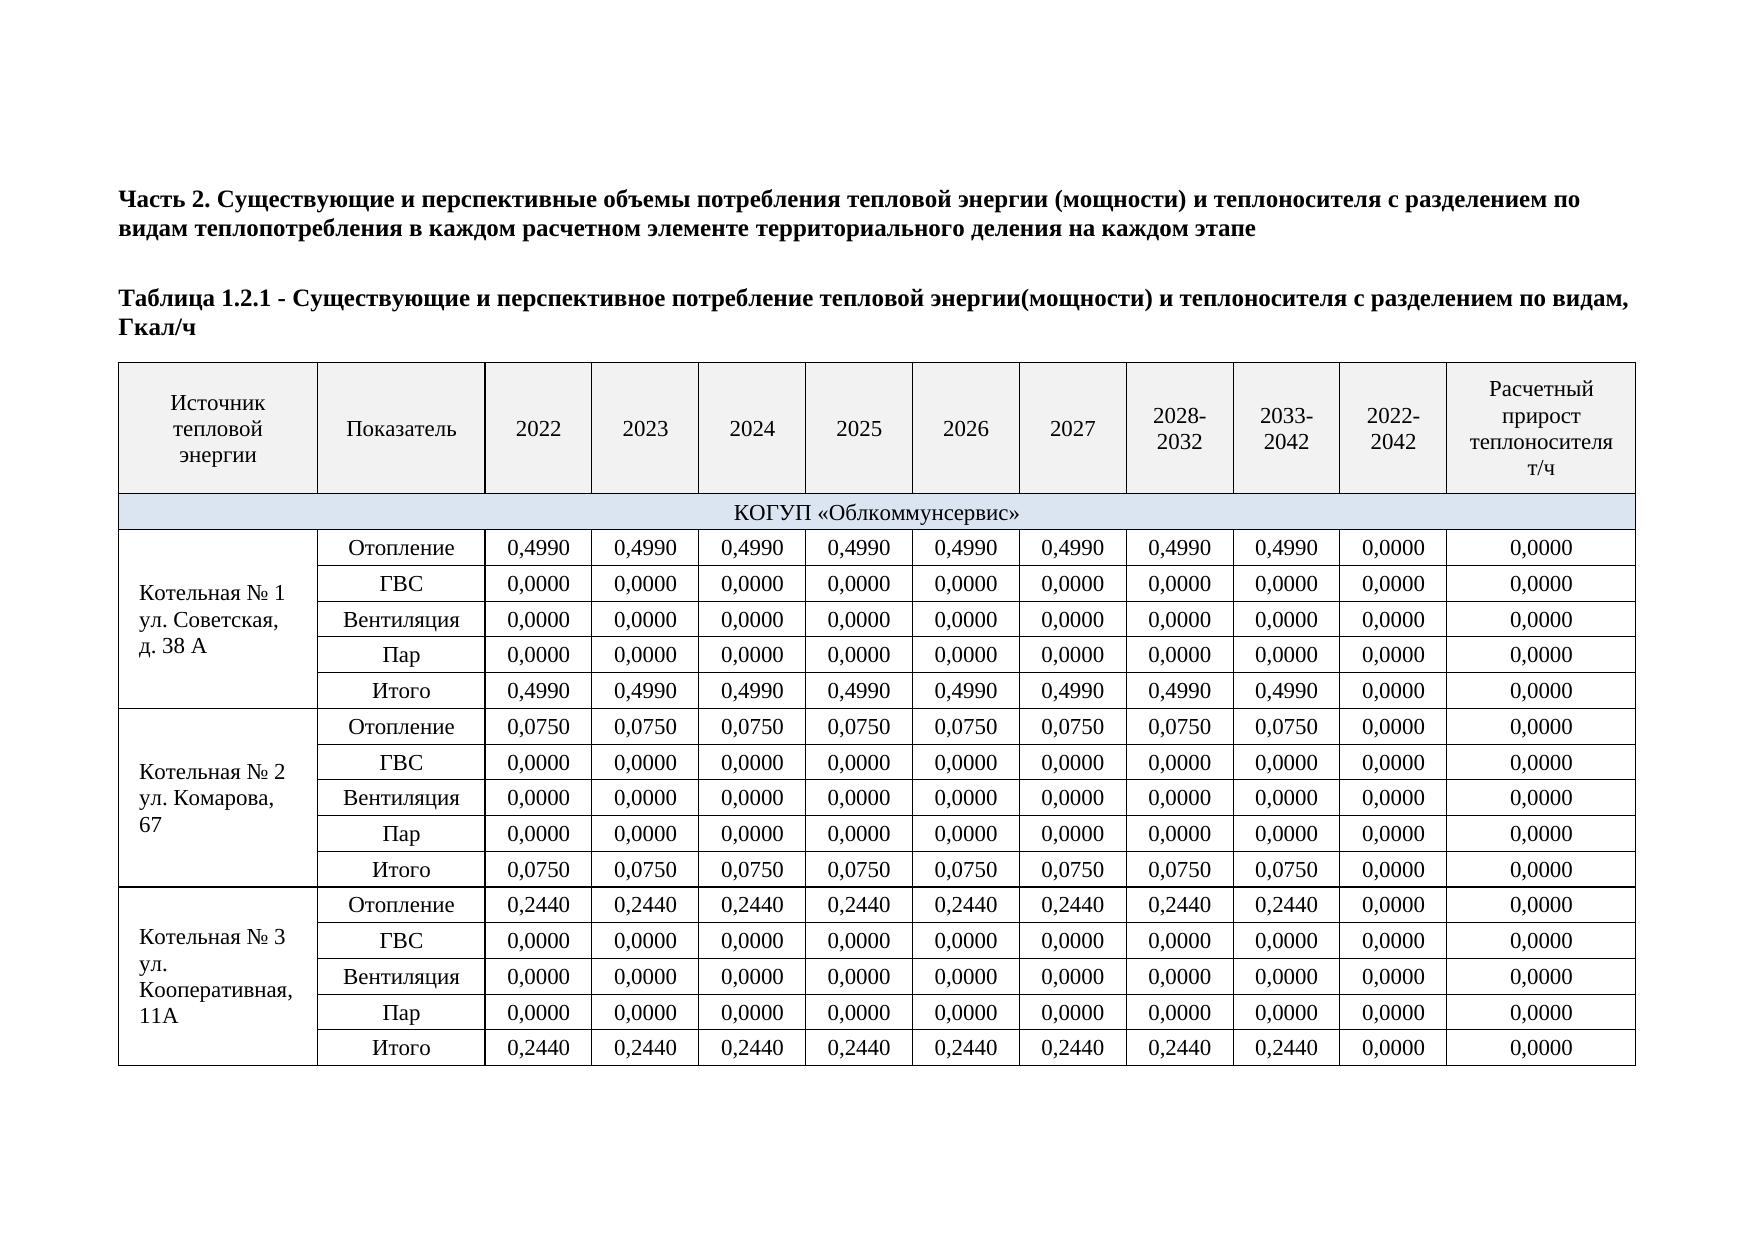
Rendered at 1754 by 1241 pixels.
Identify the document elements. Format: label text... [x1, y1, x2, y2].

table_cell Пар [318, 637, 484, 672]
table_header 2026 [913, 363, 1019, 493]
table_cell 0,0000 [486, 566, 591, 601]
table_cell 0,0000 [699, 566, 805, 601]
table_cell КОГУП «Облкоммунсервис» [119, 494, 1635, 529]
table_cell 0,0000 [592, 959, 698, 993]
table_cell Котельная № 3 ул. Кооперативная, 11А [119, 888, 317, 1065]
table_cell 0,4990 [806, 530, 912, 565]
table_cell 0,4990 [592, 530, 698, 565]
table_header 2024 [699, 363, 805, 493]
table_cell 0,0000 [913, 959, 1019, 993]
table_cell 0,2440 [486, 1030, 591, 1065]
table_header 2027 [1020, 363, 1126, 493]
table_cell 0,0000 [1234, 995, 1339, 1029]
table_cell 0,4990 [913, 673, 1019, 708]
table_cell 0,0750 [486, 852, 591, 886]
table_cell 0,0000 [1340, 888, 1446, 922]
table_cell 0,0000 [1447, 959, 1635, 993]
table_cell 0,2440 [806, 888, 912, 922]
table_cell 0,4990 [1234, 530, 1339, 565]
table_cell 0,4990 [806, 673, 912, 708]
table_cell 0,4990 [699, 673, 805, 708]
table_cell 0,0000 [1234, 959, 1339, 993]
table_cell 0,0750 [699, 852, 805, 886]
table_cell 0,2440 [1234, 888, 1339, 922]
table_cell 0,0000 [1020, 566, 1126, 601]
table_cell 0,0000 [486, 637, 591, 672]
table_cell 0,0750 [1020, 852, 1126, 886]
table_cell ГВС [318, 745, 484, 779]
table_cell 0,0000 [1340, 852, 1446, 886]
table_cell 0,4990 [913, 530, 1019, 565]
table_cell 0,0000 [699, 780, 805, 815]
table_header Источник тепловой энергии [119, 363, 317, 493]
table_cell 0,2440 [699, 1030, 805, 1065]
table_cell Котельная № 2 ул. Комарова, 67 [119, 709, 317, 886]
table_cell 0,0000 [806, 745, 912, 779]
table_cell 0,2440 [913, 888, 1019, 922]
table_cell 0,0000 [1127, 995, 1233, 1029]
table_cell Вентиляция [318, 780, 484, 815]
table_cell 0,0000 [1447, 745, 1635, 779]
table_cell 0,0000 [1020, 602, 1126, 636]
table_cell 0,0000 [592, 637, 698, 672]
table_cell 0,0000 [913, 566, 1019, 601]
table_cell 0,0000 [592, 566, 698, 601]
table_cell 0,0000 [1340, 959, 1446, 993]
table_cell 0,0000 [1447, 816, 1635, 851]
table_header 2025 [806, 363, 912, 493]
table_cell 0,2440 [592, 888, 698, 922]
table_cell 0,0000 [592, 923, 698, 958]
table_cell 0,0000 [592, 816, 698, 851]
table_cell 0,0000 [913, 995, 1019, 1029]
table_cell 0,0000 [1020, 959, 1126, 993]
table_cell 0,4990 [1127, 673, 1233, 708]
table_cell 0,2440 [1020, 1030, 1126, 1065]
table_cell 0,0000 [806, 637, 912, 672]
table_cell 0,0000 [1447, 888, 1635, 922]
table_cell 0,0000 [806, 959, 912, 993]
table_cell 0,0000 [1340, 1030, 1446, 1065]
table_cell Котельная № 1 ул. Советская, д. 38 А [119, 530, 317, 708]
table_cell 0,0000 [1340, 673, 1446, 708]
table_cell 0,0000 [1127, 959, 1233, 993]
table_cell 0,0000 [592, 995, 698, 1029]
table_cell 0,0000 [806, 602, 912, 636]
table_cell 0,0000 [486, 745, 591, 779]
table_header 2033-2042 [1234, 363, 1339, 493]
table_cell 0,2440 [592, 1030, 698, 1065]
table_cell 0,2440 [1234, 1030, 1339, 1065]
table_cell 0,0750 [1020, 709, 1126, 743]
table_cell 0,4990 [486, 530, 591, 565]
table_cell Итого [318, 852, 484, 886]
table_cell 0,0000 [806, 816, 912, 851]
table_cell 0,0000 [1234, 923, 1339, 958]
table_cell 0,0000 [1234, 566, 1339, 601]
table_cell 0,0000 [1340, 780, 1446, 815]
table_cell 0,0000 [1127, 816, 1233, 851]
table_cell Итого [318, 1030, 484, 1065]
table_cell 0,0000 [1020, 995, 1126, 1029]
table_cell Отопление [318, 530, 484, 565]
table_cell 0,0000 [913, 745, 1019, 779]
table_cell 0,0000 [1447, 923, 1635, 958]
table_cell 0,4990 [486, 673, 591, 708]
table_cell Отопление [318, 709, 484, 743]
table_cell Вентиляция [318, 959, 484, 993]
table_cell 0,2440 [806, 1030, 912, 1065]
table_cell 0,0000 [1020, 923, 1126, 958]
table_cell 0,0000 [1447, 602, 1635, 636]
table_cell 0,0000 [1127, 745, 1233, 779]
table_cell 0,0000 [806, 923, 912, 958]
table_cell Отопление [318, 888, 484, 922]
table_cell 0,0000 [1234, 816, 1339, 851]
table_header 2022 [486, 363, 591, 493]
table_cell Пар [318, 816, 484, 851]
table_cell 0,0000 [806, 995, 912, 1029]
table_cell 0,0000 [699, 995, 805, 1029]
table_cell 0,0000 [1340, 637, 1446, 672]
table_cell 0,2440 [913, 1030, 1019, 1065]
table_cell 0,0000 [806, 780, 912, 815]
table_cell 0,2440 [1020, 888, 1126, 922]
table_header 2023 [592, 363, 698, 493]
table_cell 0,0000 [1127, 637, 1233, 672]
table_header Расчетный прирост теплоносителя т/ч [1447, 363, 1635, 493]
table_cell 0,0000 [1234, 602, 1339, 636]
table_cell 0,0000 [1447, 566, 1635, 601]
table_cell 0,0000 [1447, 1030, 1635, 1065]
table_cell 0,0000 [1447, 780, 1635, 815]
table_cell 0,0750 [1127, 852, 1233, 886]
table_cell 0,0000 [1020, 780, 1126, 815]
table_cell 0,0000 [1340, 745, 1446, 779]
table_cell 0,0750 [913, 852, 1019, 886]
table_cell 0,0000 [486, 816, 591, 851]
table_cell 0,0000 [699, 745, 805, 779]
table_cell 0,2440 [486, 888, 591, 922]
table_header 2028-2032 [1127, 363, 1233, 493]
table_header 2022-2042 [1340, 363, 1446, 493]
table_cell 0,0750 [592, 709, 698, 743]
table_cell 0,0000 [1234, 780, 1339, 815]
table_cell 0,0000 [699, 923, 805, 958]
table_cell 0,0000 [699, 602, 805, 636]
table_cell 0,0000 [1447, 530, 1635, 565]
table_cell 0,0000 [1020, 745, 1126, 779]
table_cell 0,4990 [1020, 673, 1126, 708]
table_cell 0,0000 [1447, 637, 1635, 672]
table_cell 0,0000 [1020, 816, 1126, 851]
table_cell ГВС [318, 566, 484, 601]
table_cell 0,0000 [486, 959, 591, 993]
table_cell 0,0000 [1234, 745, 1339, 779]
table_cell Вентиляция [318, 602, 484, 636]
subtitle Часть 2. Существующие и перспективные объемы потребления тепловой энергии (мощности) и теплоносителя с разделением по видам теплопотребления в каждом расчетном элементе территориального деления на каждом этапе [118, 184, 1636, 242]
table_cell 0,4990 [1020, 530, 1126, 565]
table_cell ГВС [318, 923, 484, 958]
table_cell 0,0000 [913, 780, 1019, 815]
table_cell 0,0750 [486, 709, 591, 743]
table_cell 0,2440 [1127, 888, 1233, 922]
table_cell 0,0000 [913, 637, 1019, 672]
table_cell 0,4990 [1234, 673, 1339, 708]
table_cell 0,0000 [1340, 923, 1446, 958]
table_cell 0,0000 [1127, 923, 1233, 958]
table_cell 0,0000 [592, 745, 698, 779]
table_cell 0,0000 [1447, 995, 1635, 1029]
table_cell 0,0000 [1340, 566, 1446, 601]
table_cell 0,0750 [1234, 709, 1339, 743]
table_cell 0,0750 [699, 709, 805, 743]
table_cell 0,0750 [806, 709, 912, 743]
table_cell 0,0750 [1234, 852, 1339, 886]
table_cell 0,0000 [1340, 709, 1446, 743]
table_cell 0,0000 [1234, 637, 1339, 672]
table_cell Итого [318, 673, 484, 708]
table_cell 0,4990 [1127, 530, 1233, 565]
table_cell 0,2440 [699, 888, 805, 922]
table_cell 0,0000 [913, 602, 1019, 636]
table_cell Пар [318, 995, 484, 1029]
table_cell 0,0000 [699, 816, 805, 851]
table_cell 0,0000 [1127, 566, 1233, 601]
table_cell 0,0000 [486, 602, 591, 636]
table_cell 0,0000 [1340, 530, 1446, 565]
table_cell 0,0000 [1340, 602, 1446, 636]
table_cell 0,0000 [913, 816, 1019, 851]
table_cell 0,0000 [1447, 709, 1635, 743]
table_cell 0,0750 [592, 852, 698, 886]
table_cell 0,0000 [806, 566, 912, 601]
table_cell 0,0000 [1127, 602, 1233, 636]
table_cell 0,4990 [699, 530, 805, 565]
table_cell 0,0000 [913, 923, 1019, 958]
table_cell 0,0000 [486, 995, 591, 1029]
table_cell 0,0750 [806, 852, 912, 886]
table_cell 0,0000 [1020, 637, 1126, 672]
table_cell 0,0000 [1447, 852, 1635, 886]
table_cell 0,0000 [699, 959, 805, 993]
table_cell 0,0000 [486, 923, 591, 958]
table_header Показатель [318, 363, 484, 493]
table_cell 0,2440 [1127, 1030, 1233, 1065]
table_cell 0,4990 [592, 673, 698, 708]
table_cell 0,0750 [913, 709, 1019, 743]
text Таблица 1.2.1 - Существующие и перспективное потребление тепловой энергии(мощности) и теплоносителя с разделением по видам, Гкал/ч [118, 283, 1636, 341]
table_cell 0,0000 [1127, 780, 1233, 815]
table_cell 0,0000 [1340, 995, 1446, 1029]
table_cell 0,0000 [486, 780, 591, 815]
table_cell 0,0000 [699, 637, 805, 672]
table_cell 0,0750 [1127, 709, 1233, 743]
table_cell 0,0000 [1447, 673, 1635, 708]
table_cell 0,0000 [592, 602, 698, 636]
table_cell 0,0000 [592, 780, 698, 815]
table_cell 0,0000 [1340, 816, 1446, 851]
